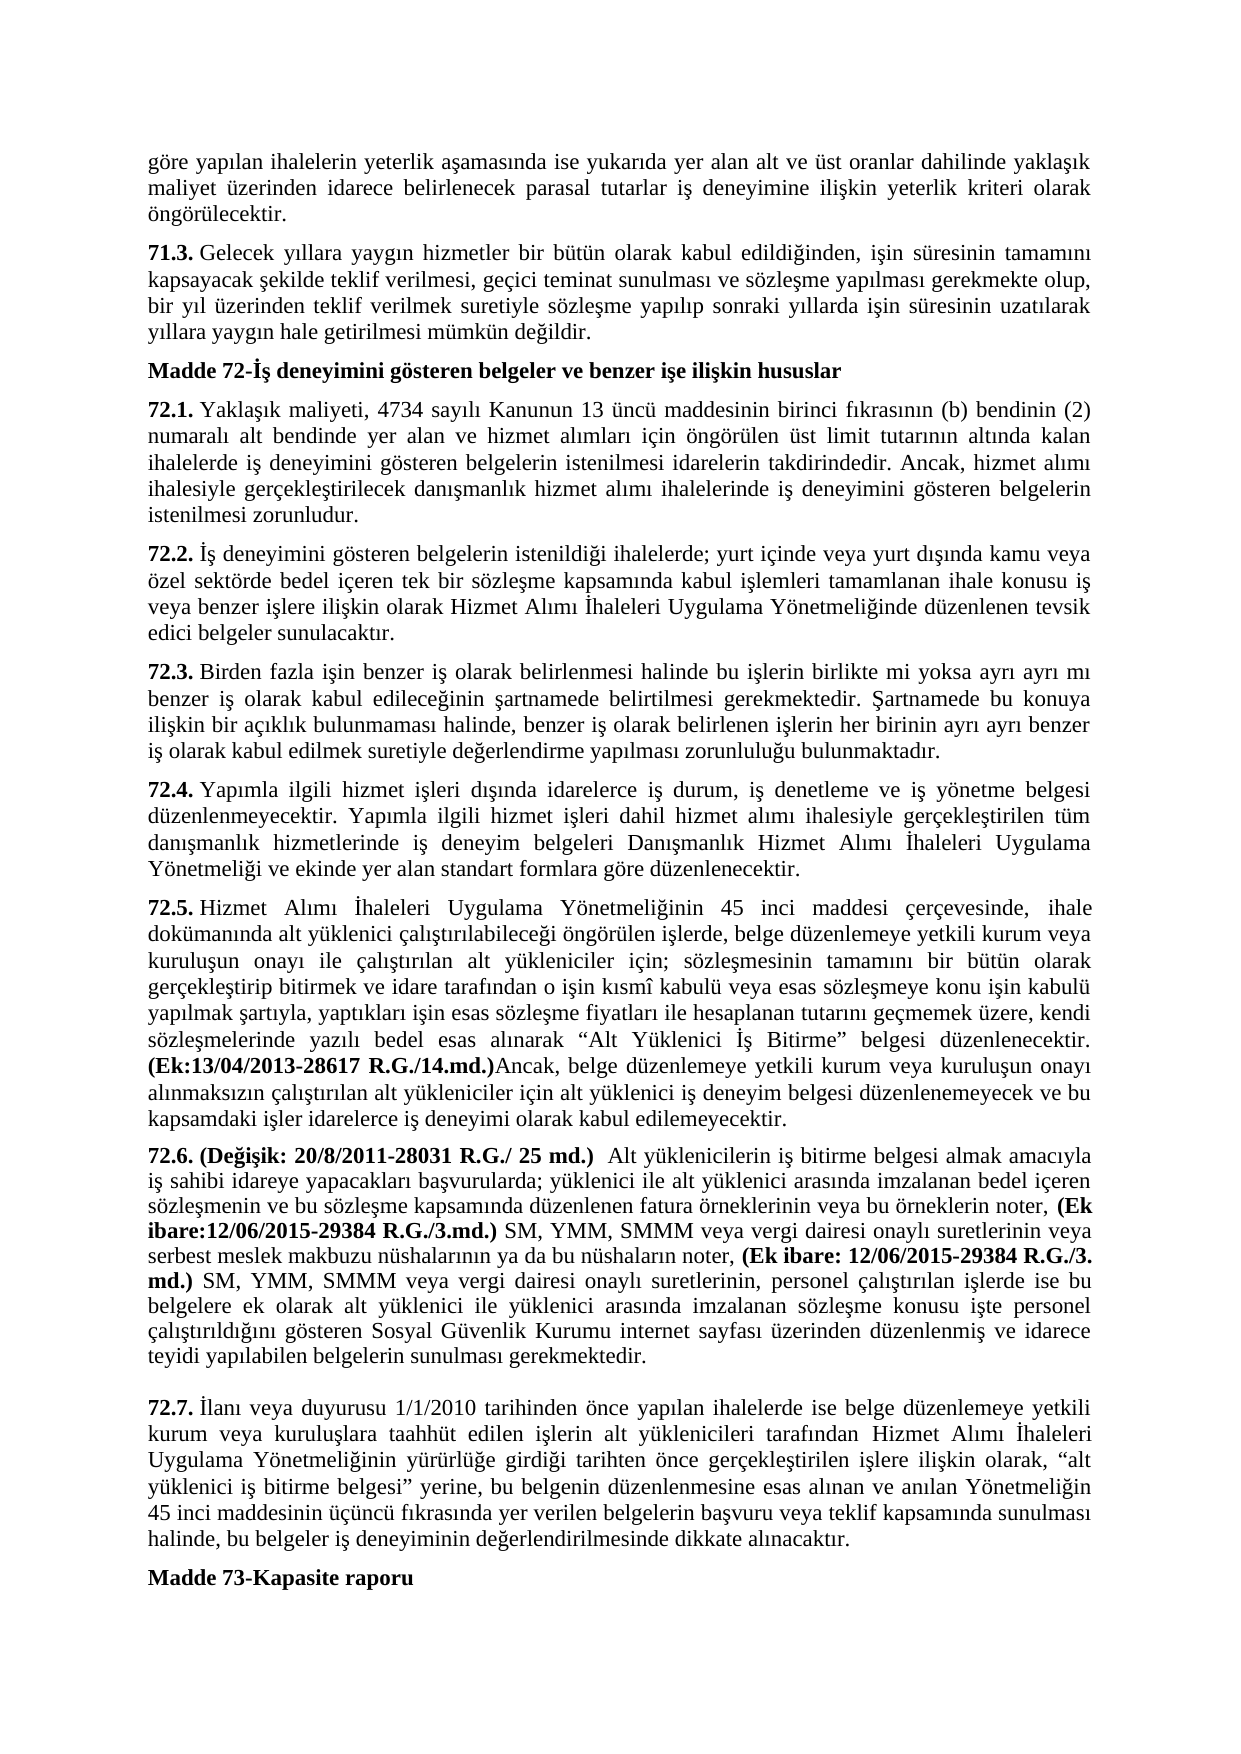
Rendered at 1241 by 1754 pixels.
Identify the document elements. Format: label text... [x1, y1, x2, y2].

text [148, 148, 1092, 227]
list 72.5. Hizmet Alımı İhaleleri Uygulama Yönetmeliğinin 45 inci maddesi çerçevesinde, ihale dokümanında alt yüklenici çalıştırılabileceği öngörülen işlerde, belge düzenlemeye yetkili kurum veya kuruluşun onayı ile çalıştırılan alt yükleniciler için; sözleşmesinin tamamını bir bütün olarak gerçekleştirip bitirmek ve idare tarafından o işin kısmî kabulü veya esas sözleşmeye konu işin kabulü yapılmak şartıyla, yaptıkları işin esas sözleşme fiyatları ile hesaplanan tutarını geçmemek üzere, kendi sözleşmelerinde yazılı bedel esas alınarak “Alt Yüklenici İş Bitirme” belgesi düzenlenecektir.(Ek:13/04/2013-28617 R.G./14.md.)Ancak, belge düzenlemeye yetkili kurum veya kuruluşun onayı alınmaksızın çalıştırılan alt yükleniciler için alt yüklenici iş deneyim belgesi düzenlenemeyecek ve bu kapsamdaki işler idarelerce iş deneyimi olarak kabul edilemeyecektir. [148, 894, 1092, 1131]
text Madde 72-İş deneyimini gösteren belgeler ve benzer işe ilişkin hususlar [148, 357, 1092, 383]
text 72.6. (Değişik: 20/8/2011-28031 R.G./ 25 md.) Alt yüklenicilerin iş bitirme belgesi almak amacıyla iş sahibi idareye yapacakları başvurularda; yüklenici ile alt yüklenici arasında imzalanan bedel içeren sözleşmenin ve bu sözleşme kapsamında düzenlenen fatura örneklerinin veya bu örneklerin noter, (Ek ibare:12/06/2015-29384 R.G./3.md.) SM, YMM, SMMM veya vergi dairesi onaylı suretlerinin veya serbest meslek makbuzu nüshalarının ya da bu nüshaların noter, (Ek ibare: 12/06/2015-29384 R.G./3. md.) SM, YMM, SMMM veya vergi dairesi onaylı suretlerinin, personel çalıştırılan işlerde ise bu belgelere ek olarak alt yüklenici ile yüklenici arasında imzalanan sözleşme konusu işte personel çalıştırıldığını gösteren Sosyal Güvenlik Kurumu internet sayfası üzerinden düzenlenmiş ve idarece teyidi yapılabilen belgelerin sunulması gerekmektedir. [148, 1144, 1092, 1369]
text Madde 73-Kapasite raporu [148, 1564, 1092, 1591]
text 72.2. İş deneyimini gösteren belgelerin istenildiği ihalelerde; yurt içinde veya yurt dışında kamu veya özel sektörde bedel içeren tek bir sözleşme kapsamında kabul işlemleri tamamlanan ihale konusu iş veya benzer işlere ilişkin olarak Hizmet Alımı İhaleleri Uygulama Yönetmeliğinde düzenlenen tevsik edici belgeler sunulacaktır. [148, 540, 1092, 646]
list 72.7. İlanı veya duyurusu 1/1/2010 tarihinden önce yapılan ihalelerde ise belge düzenlemeye yetkili kurum veya kuruluşlara taahhüt edilen işlerin alt yüklenicileri tarafından Hizmet Alımı İhaleleri Uygulama Yönetmeliğinin yürürlüğe girdiği tarihten önce gerçekleştirilen işlere ilişkin olarak, “alt yüklenici iş bitirme belgesi” yerine, bu belgenin düzenlenmesine esas alınan ve anılan Yönetmeliğin 45 inci maddesinin üçüncü fıkrasında yer verilen belgelerin başvuru veya teklif kapsamında sunulması halinde, bu belgeler iş deneyiminin değerlendirilmesinde dikkate alınacaktır. [148, 1394, 1092, 1552]
list 72.4. Yapımla ilgili hizmet işleri dışında idarelerce iş durum, iş denetleme ve iş yönetme belgesi düzenlenmeyecektir. Yapımla ilgili hizmet işleri dahil hizmet alımı ihalesiyle gerçekleştirilen tüm danışmanlık hizmetlerinde iş deneyim belgeleri Danışmanlık Hizmet Alımı İhaleleri Uygulama Yönetmeliği ve ekinde yer alan standart formlara göre düzenlenecektir. [148, 776, 1092, 882]
text 72.1. Yaklaşık maliyeti, 4734 sayılı Kanunun 13 üncü maddesinin birinci fıkrasının (b) bendinin (2) numaralı alt bendinde yer alan ve hizmet alımları için öngörülen üst limit tutarının altında kalan ihalelerde iş deneyimini gösteren belgelerin istenilmesi idarelerin takdirindedir. Ancak, hizmet alımı ihalesiyle gerçekleştirilecek danışmanlık hizmet alımı ihalelerinde iş deneyimini gösteren belgelerin istenilmesi zorunludur. [148, 396, 1092, 528]
text 71.3. Gelecek yıllara yaygın hizmetler bir bütün olarak kabul edildiğinden, işin süresinin tamamını kapsayacak şekilde teklif verilmesi, geçici teminat sunulması ve sözleşme yapılması gerekmekte olup, bir yıl üzerinden teklif verilmek suretiyle sözleşme yapılıp sonraki yıllarda işin süresinin uzatılarak yıllara yaygın hale getirilmesi mümkün değildir. [148, 239, 1092, 345]
list 72.3. Birden fazla işin benzer iş olarak belirlenmesi halinde bu işlerin birlikte mi yoksa ayrı ayrı mı benzer iş olarak kabul edileceğinin şartnamede belirtilmesi gerekmektedir. Şartnamede bu konuya ilişkin bir açıklık bulunmaması halinde, benzer iş olarak belirlenen işlerin her birinin ayrı ayrı benzer iş olarak kabul edilmek suretiyle değerlendirme yapılması zorunluluğu bulunmaktadır. [148, 658, 1092, 764]
